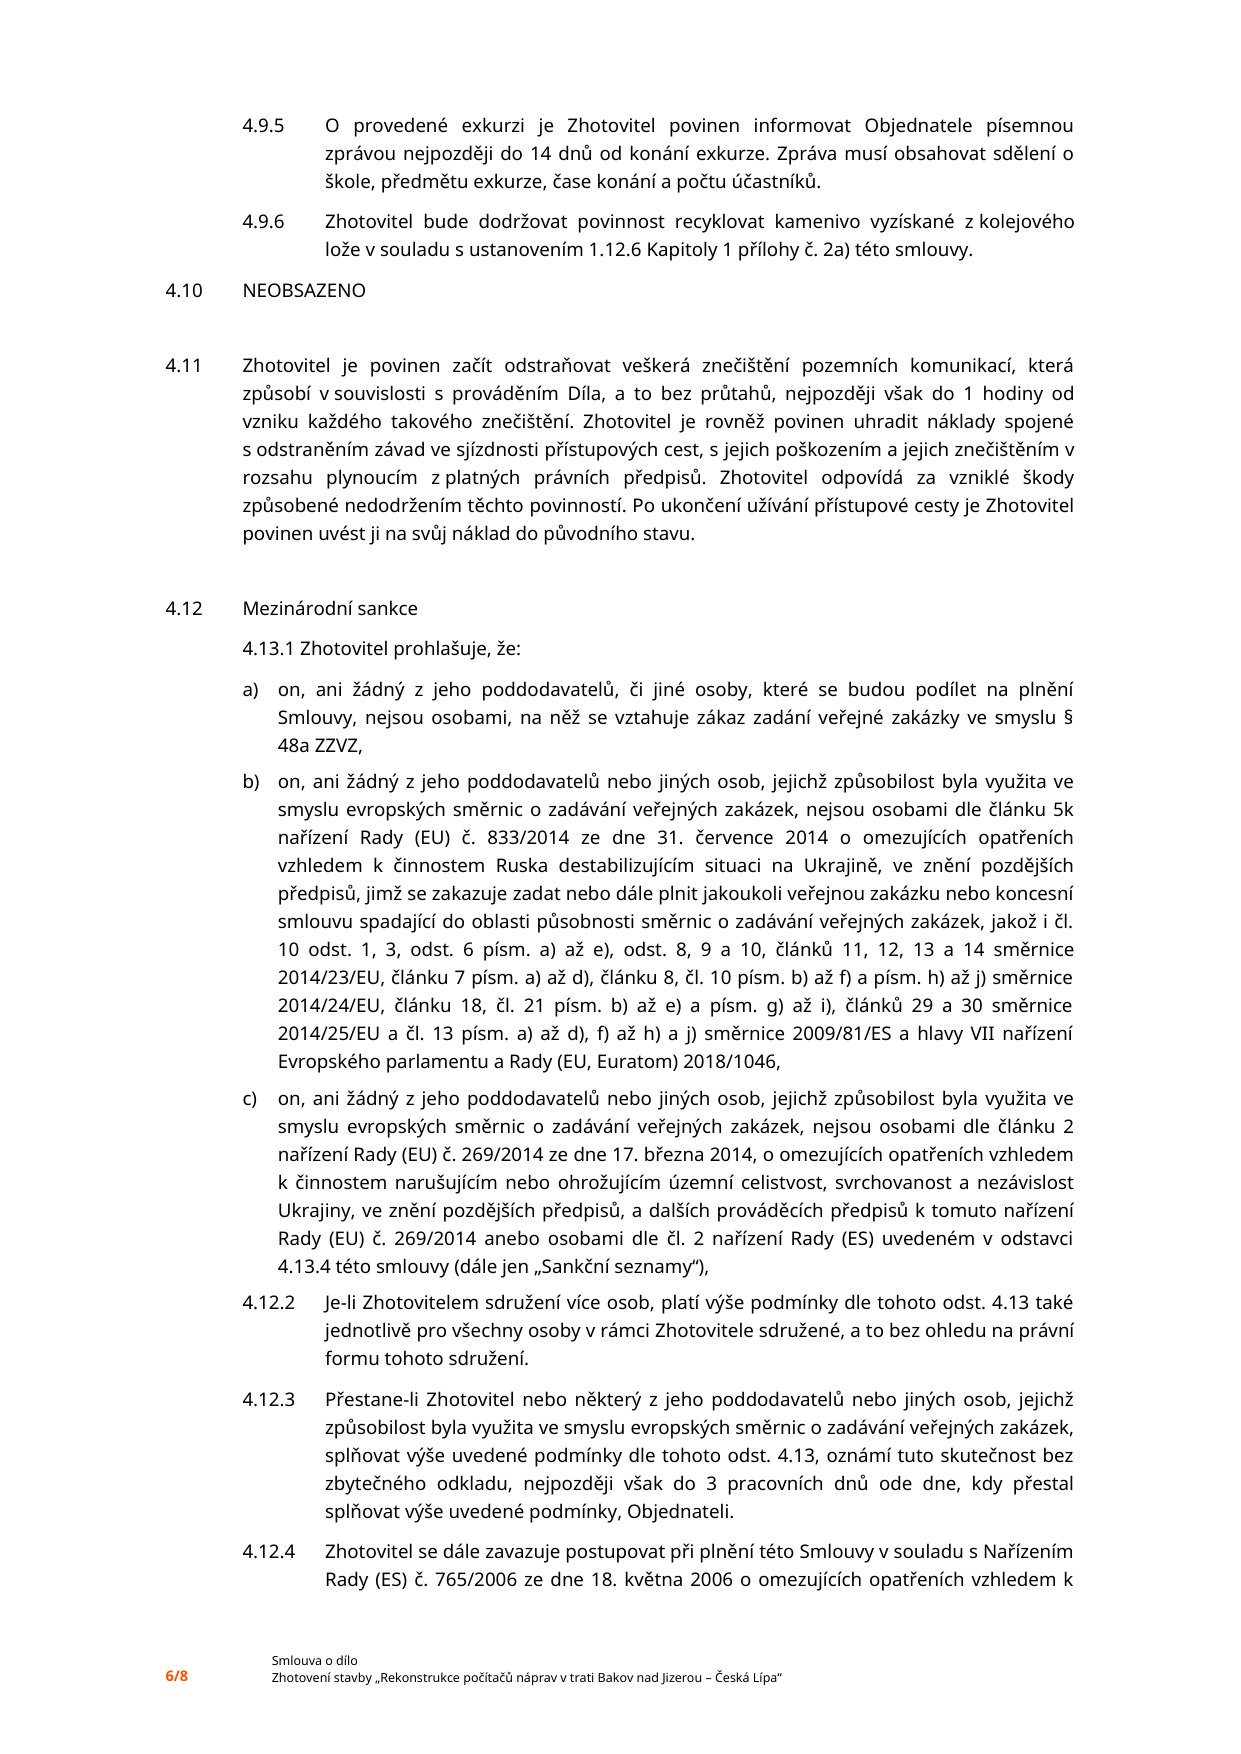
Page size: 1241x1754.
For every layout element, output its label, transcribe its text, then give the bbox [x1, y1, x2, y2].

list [242, 1539, 1075, 1592]
text Mezinárodní sankce [165, 595, 1075, 621]
list on, ani žádný z jeho poddodavatelů, či jiné osoby, které se budou podílet na plnění Smlouvy, nejsou osobami, na něž se vztahuje zákaz zadání veřejné zakázky ve smyslu § 48a ZZVZ, [242, 676, 1075, 758]
text Zhotovitel bude dodržovat povinnost recyklovat kamenivo vyzískané z kolejového lože v souladu s ustanovením 1.12.6 Kapitoly 1 přílohy č. 2a) této smlouvy. [242, 209, 1075, 262]
text NEOBSAZENO [165, 277, 1075, 303]
text O provedené exkurzi je Zhotovitel povinen informovat Objednatele písemnou zprávou nejpozději do 14 dnů od konání exkurze. Zpráva musí obsahovat sdělení o škole, předmětu exkurze, čase konání a počtu účastníků. [242, 112, 1075, 194]
list 4.13.1 Zhotovitel prohlašuje, že: [242, 636, 1075, 661]
text Zhotovitel je povinen začít odstraňovat veškerá znečištění pozemních komunikací, která způsobí v souvislosti s prováděním Díla, a to bez průtahů, nejpozději však do 1 hodiny od vzniku každého takového znečištění. Zhotovitel je rovněž povinen uhradit náklady spojené s odstraněním závad ve sjízdnosti přístupových cest, s jejich poškozením a jejich znečištěním v rozsahu plynoucím z platných právních předpisů. Zhotovitel odpovídá za vzniklé škody způsobené nedodržením těchto povinností. Po ukončení užívání přístupové cesty je Zhotovitel povinen uvést ji na svůj náklad do původního stavu. [165, 352, 1075, 546]
list on, ani žádný z jeho poddodavatelů nebo jiných osob, jejichž způsobilost byla využita ve smyslu evropských směrnic o zadávání veřejných zakázek, nejsou osobami dle článku 5k nařízení Rady (EU) č. 833/2014 ze dne 31. července 2014 o omezujících opatřeních vzhledem k činnostem Ruska destabilizujícím situaci na Ukrajině, ve znění pozdějších předpisů, jimž se zakazuje zadat nebo dále plnit jakoukoli veřejnou zakázku nebo koncesní smlouvu spadající do oblasti působnosti směrnic o zadávání veřejných zakázek, jakož i čl. 10 odst. 1, 3, odst. 6 písm. a) až e), odst. 8, 9 a 10, článků 11, 12, 13 a 14 směrnice 2014/23/EU, článku 7 písm. a) až d), článku 8, čl. 10 písm. b) až f) a písm. h) až j) směrnice 2014/24/EU, článku 18, čl. 21 písm. b) až e) a písm. g) až i), článků 29 a 30 směrnice 2014/25/EU a čl. 13 písm. a) až d), f) až h) a j) směrnice 2009/81/ES a hlavy VII nařízení Evropského parlamentu a Rady (EU, Euratom) 2018/1046, [242, 768, 1075, 1074]
list Je-li Zhotovitelem sdružení více osob, platí výše podmínky dle tohoto odst. 4.13 také jednotlivě pro všechny osoby v rámci Zhotovitele sdružené, a to bez ohledu na právní formu tohoto sdružení. [242, 1289, 1075, 1371]
list Přestane-li Zhotovitel nebo některý z jeho poddodavatelů nebo jiných osob, jejichž způsobilost byla využita ve smyslu evropských směrnic o zadávání veřejných zakázek, splňovat výše uvedené podmínky dle tohoto odst. 4.13, oznámí tuto skutečnost bez zbytečného odkladu, nejpozději však do 3 pracovních dnů ode dne, kdy přestal splňovat výše uvedené podmínky, Objednateli. [242, 1386, 1075, 1524]
list on, ani žádný z jeho poddodavatelů nebo jiných osob, jejichž způsobilost byla využita ve smyslu evropských směrnic o zadávání veřejných zakázek, nejsou osobami dle článku 2 nařízení Rady (EU) č. 269/2014 ze dne 17. března 2014, o omezujících opatřeních vzhledem k činnostem narušujícím nebo ohrožujícím územní celistvost, svrchovanost a nezávislost Ukrajiny, ve znění pozdějších předpisů, a dalších prováděcích předpisů k tomuto nařízení Rady (EU) č. 269/2014 anebo osobami dle čl. 2 nařízení Rady (ES) uvedeném v odstavci 4.13.4 této smlouvy (dále jen „Sankční seznamy“), [242, 1085, 1075, 1279]
